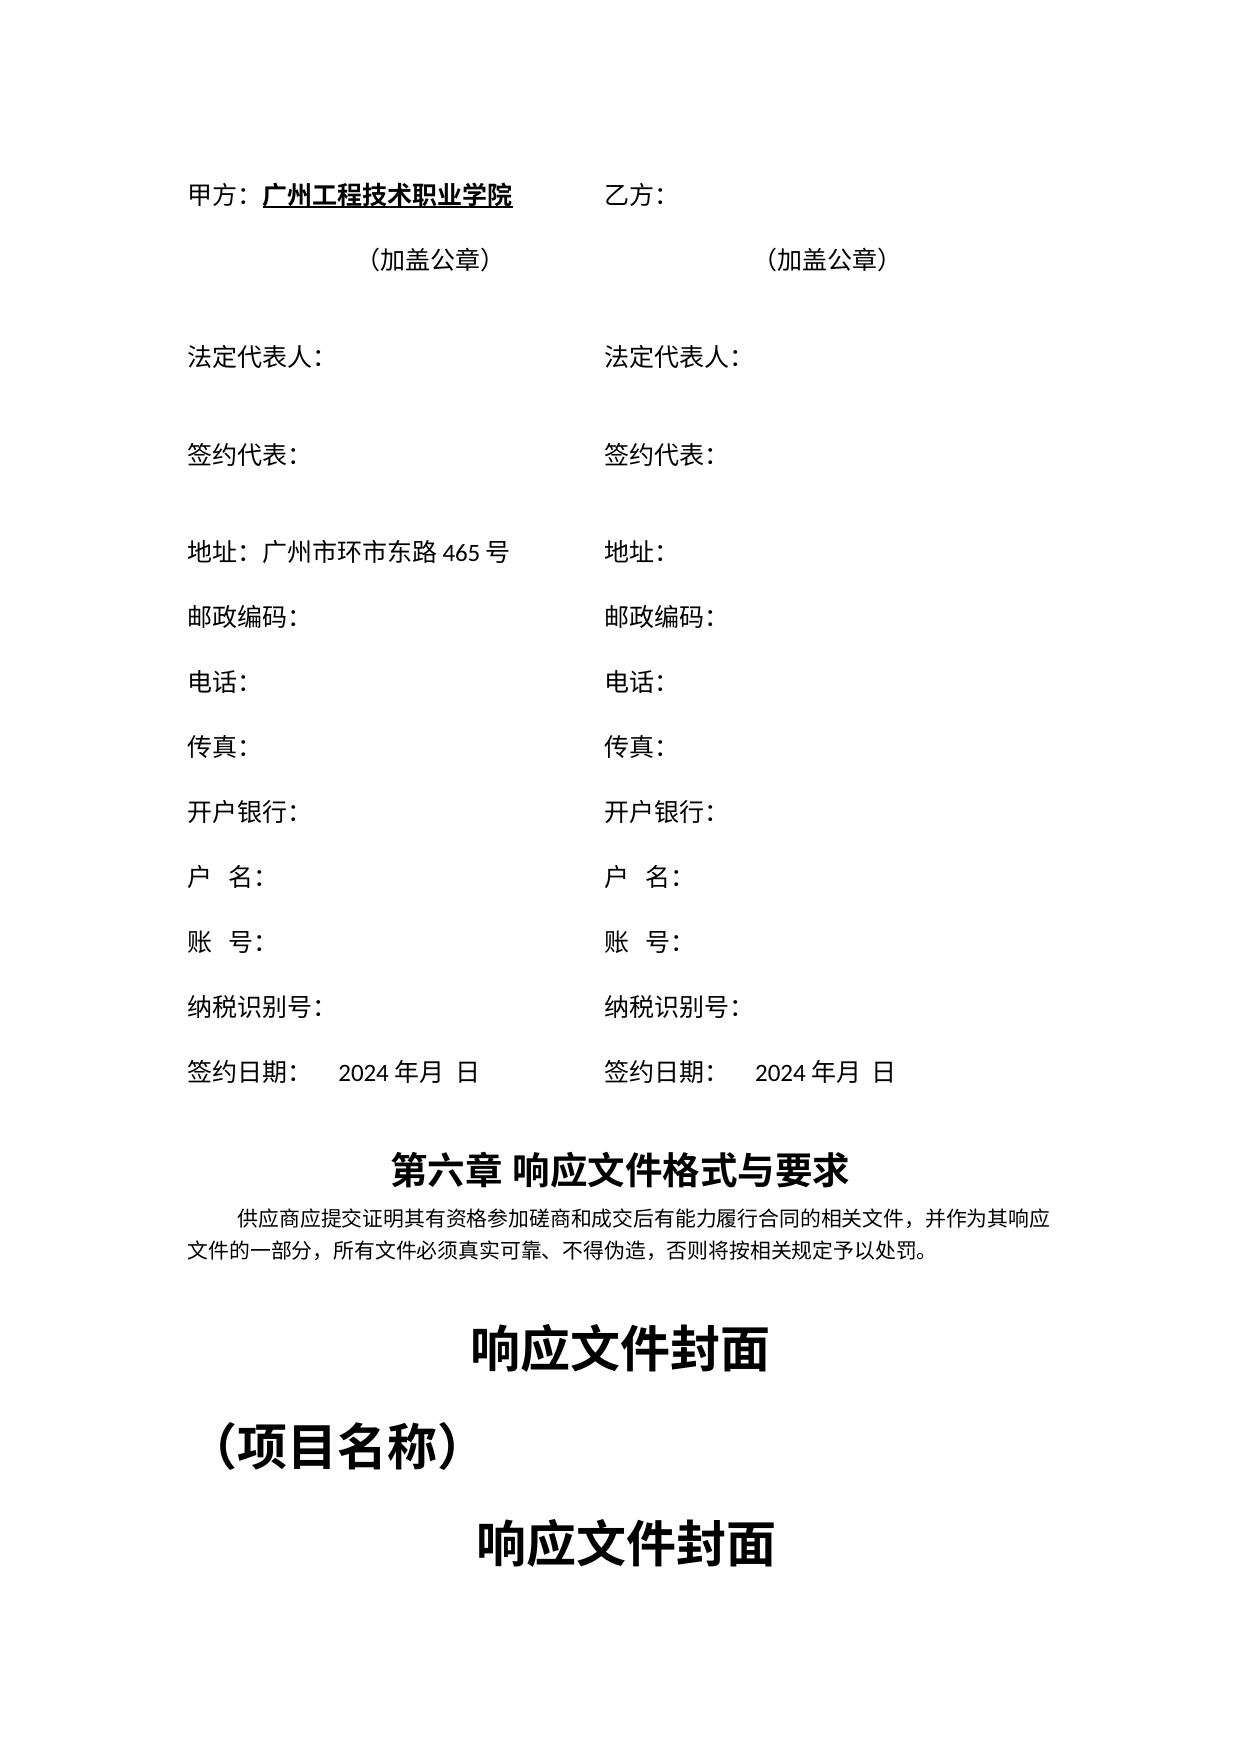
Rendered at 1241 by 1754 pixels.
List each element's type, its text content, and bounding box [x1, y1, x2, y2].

table_cell 签约代表： [176, 422, 593, 519]
text （项目名称） [187, 1397, 1053, 1494]
table_cell 地址： [593, 520, 1041, 584]
table_header 甲方：广州工程技术职业学院 （加盖公章） [176, 162, 593, 324]
table_cell 户 名： [593, 845, 1041, 909]
table_cell 账 号： [176, 910, 593, 974]
table_cell 邮政编码： [593, 585, 1041, 649]
text 供应商应提交证明其有资格参加磋商和成交后有能力履行合同的相关文件，并作为其响应文件的一部分，所有文件必须真实可靠、不得伪造，否则将按相关规定予以处罚。 [187, 1202, 1053, 1267]
table_cell 邮政编码： [176, 585, 593, 649]
table_cell 签约日期： 2024年月 日 [176, 1040, 593, 1104]
text 响应文件封面 [187, 1494, 1053, 1592]
text 响应文件封面 [187, 1299, 1053, 1397]
text 第六章 响应文件格式与要求 [187, 1137, 1053, 1202]
table_cell 签约代表： [593, 422, 1041, 519]
table_cell 传真： [176, 715, 593, 779]
table_cell 地址：广州市环市东路465号 [176, 520, 593, 584]
table_cell 纳税识别号： [593, 975, 1041, 1039]
table_cell 开户银行： [593, 780, 1041, 844]
table_cell 户 名： [176, 845, 593, 909]
table_cell 电话： [593, 650, 1041, 714]
table_cell 传真： [593, 715, 1041, 779]
table_cell 电话： [176, 650, 593, 714]
table_cell 账 号： [593, 910, 1041, 974]
table_cell 纳税识别号： [176, 975, 593, 1039]
table_cell 开户银行： [176, 780, 593, 844]
table_cell 签约日期： 2024年月 日 [593, 1040, 1041, 1104]
table_cell 法定代表人： [593, 325, 1041, 422]
table_cell 法定代表人： [176, 325, 593, 422]
table_header 乙方： （加盖公章） [593, 162, 1041, 324]
